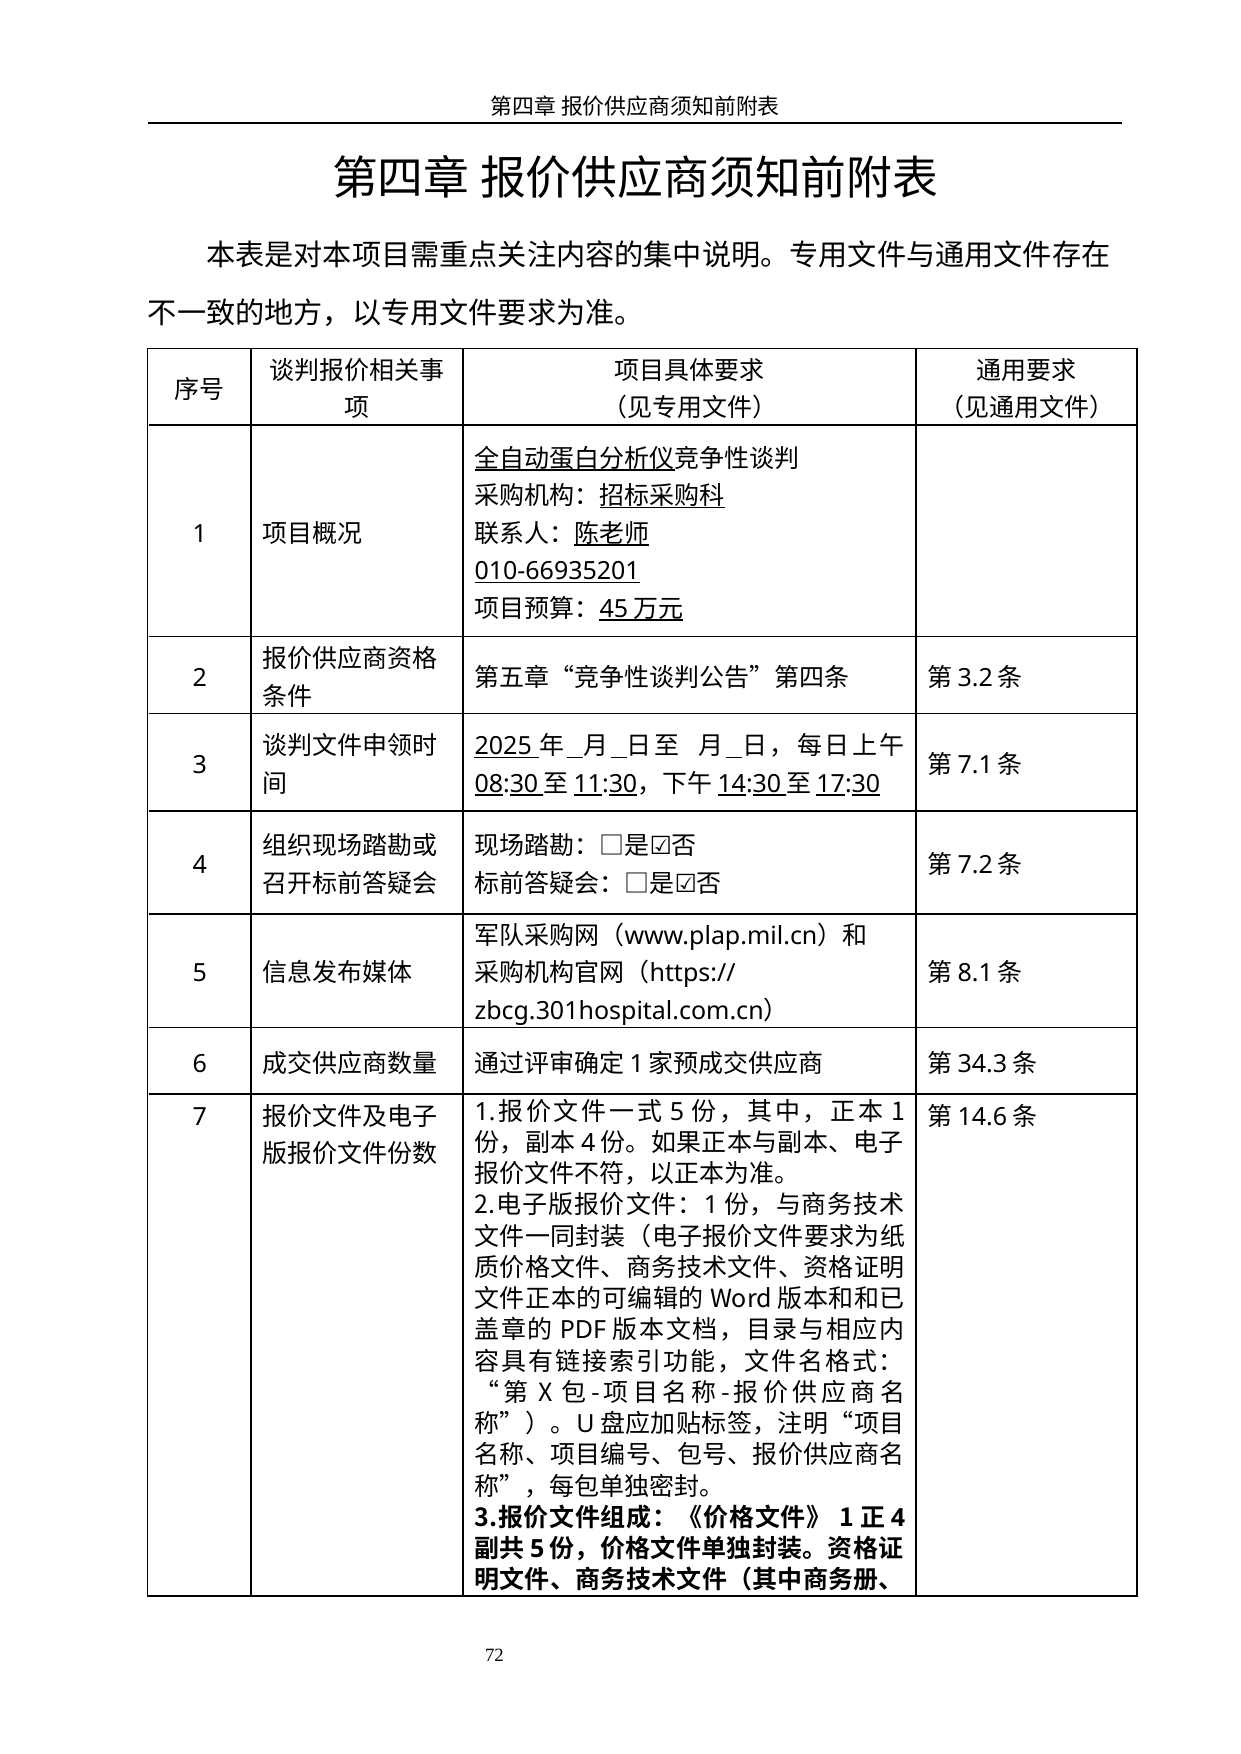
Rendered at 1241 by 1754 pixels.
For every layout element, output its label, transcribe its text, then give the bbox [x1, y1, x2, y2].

table_cell 信息发布媒体 [252, 915, 462, 1027]
table_cell 谈判文件申领时间 [252, 714, 462, 810]
table_header 项目具体要求 （见专用文件） [464, 349, 915, 424]
text 本表是对本项目需重点关注内容的集中说明。专用文件与通用文件存在不一致的地方，以专用文件要求为准。 [148, 218, 1122, 335]
table_cell 4 [148, 811, 250, 913]
table_cell 第14.6条 [917, 1095, 1136, 1595]
table_cell 3 [148, 714, 250, 810]
table_header 序号 [148, 349, 250, 424]
table_cell 项目概况 [252, 426, 462, 636]
table_cell 全自动蛋白分析仪竞争性谈判 采购机构：招标采购科 联系人：陈老师 010-66935201 项目预算：45万元 [464, 426, 915, 636]
table_cell 第8.1条 [917, 915, 1136, 1027]
subtitle 第四章 报价供应商须知前附表 [148, 148, 1122, 206]
table_cell 组织现场踏勘或召开标前答疑会 [252, 812, 462, 913]
table_cell 2 [148, 637, 250, 712]
table_cell 成交供应商数量 [252, 1028, 462, 1093]
table_cell 通过评审确定1家预成交供应商 [464, 1028, 915, 1093]
table_cell 1 [148, 425, 250, 636]
table_cell 军队采购网（www.plap.mil.cn）和 采购机构官网（https://zbcg.301hospital.com.cn） [464, 915, 915, 1027]
table_cell 7 [148, 1094, 250, 1595]
table_header 通用要求 （见通用文件） [917, 349, 1136, 424]
table_cell 第7.1条 [917, 714, 1136, 810]
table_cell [464, 1095, 915, 1595]
table_cell 2025年 月 日至 月 日，每日上午08:30至11:30，下午14:30至17:30 [464, 714, 915, 810]
table_cell 第7.2条 [917, 812, 1136, 913]
table_cell 第3.2条 [917, 637, 1136, 712]
table_header 谈判报价相关事项 [252, 349, 462, 424]
table_cell 报价文件及电子版报价文件份数 [252, 1095, 462, 1595]
table_cell [917, 426, 1136, 636]
table_cell 现场踏勘：□是☑否 标前答疑会：□是☑否 [464, 812, 915, 913]
table_cell 第34.3条 [917, 1028, 1136, 1093]
table_cell 报价供应商资格条件 [252, 637, 462, 712]
table_cell 第五章“竞争性谈判公告”第四条 [464, 637, 915, 712]
table_cell 5 [148, 914, 250, 1027]
table_cell 6 [148, 1028, 250, 1093]
